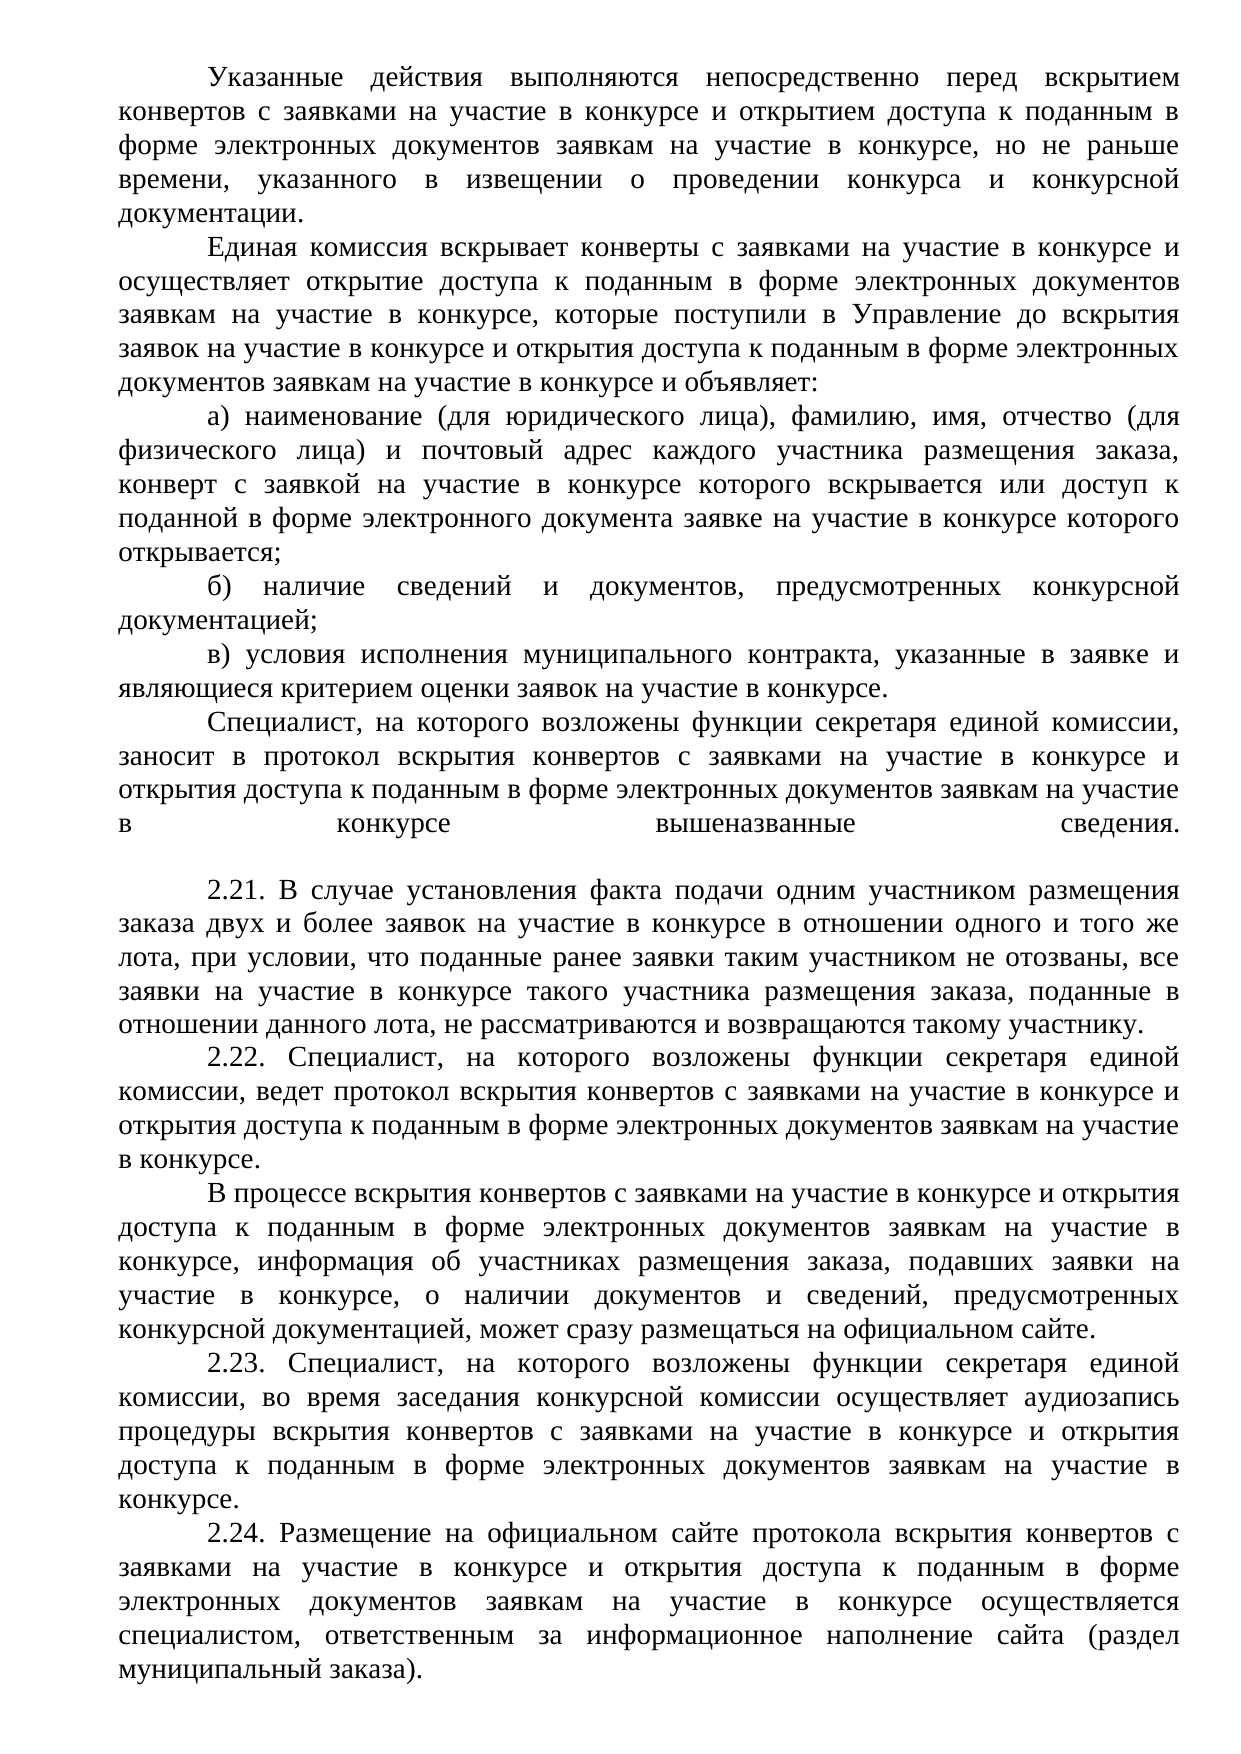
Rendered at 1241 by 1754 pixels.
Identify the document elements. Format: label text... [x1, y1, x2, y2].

text б) наличие сведений и документов, предусмотренных конкурсной документацией; [118, 568, 1181, 636]
text Указанные действия выполняются непосредственно перед вскрытием конвертов с заявками на участие в конкурсе и открытием доступа к поданным в форме электронных документов заявкам на участие в конкурсе, но не раньше времени, указанного в извещении о проведении конкурса и конкурсной документации. [118, 59, 1181, 229]
text а) наименование (для юридического лица), фамилию, имя, отчество (для физического лица) и почтовый адрес каждого участника размещения заказа, конверт с заявкой на участие в конкурсе которого вскрывается или доступ к поданной в форме электронного документа заявке на участие в конкурсе которого открывается; [118, 399, 1181, 568]
text 2.23. Специалист, на которого возложены функции секретаря единой комиссии, во время заседания конкурсной комиссии осуществляет аудиозапись процедуры вскрытия конвертов с заявками на участие в конкурсе и открытия доступа к поданным в форме электронных документов заявкам на участие в конкурсе. [118, 1345, 1181, 1515]
text Единая комиссия вскрывает конверты с заявками на участие в конкурсе и осуществляет открытие доступа к поданным в форме электронных документов заявкам на участие в конкурсе, которые поступили в Управление до вскрытия заявок на участие в конкурсе и открытия доступа к поданным в форме электронных документов заявкам на участие в конкурсе и объявляет: [118, 229, 1181, 399]
text Специалист, на которого возложены функции секретаря единой комиссии, заносит в протокол вскрытия конвертов с заявками на участие в конкурсе и открытия доступа к поданным в форме электронных документов заявкам на участие в конкурсе вышеназванные сведения. [118, 704, 1181, 872]
text 2.24. Размещение на официальном сайте протокола вскрытия конвертов с заявками на участие в конкурсе и открытия доступа к поданным в форме электронных документов заявкам на участие в конкурсе осуществляется специалистом, ответственным за информационное наполнение сайта (раздел муниципальный заказа). [118, 1515, 1181, 1685]
text В процессе вскрытия конвертов с заявками на участие в конкурсе и открытия доступа к поданным в форме электронных документов заявкам на участие в конкурсе, информация об участниках размещения заказа, подавших заявки на участие в конкурсе, о наличии документов и сведений, предусмотренных конкурсной документацией, может сразу размещаться на официальном сайте. [118, 1176, 1181, 1345]
text в) условия исполнения муниципального контракта, указанные в заявке и являющиеся критерием оценки заявок на участие в конкурсе. [118, 636, 1181, 704]
text 2.21. В случае установления факта подачи одним участником размещения заказа двух и более заявок на участие в конкурсе в отношении одного и того же лота, при условии, что поданные ранее заявки таким участником не отозваны, все заявки на участие в конкурсе такого участника размещения заказа, поданные в отношении данного лота, не рассматриваются и возвращаются такому участнику. [118, 872, 1181, 1040]
text 2.22. Специалист, на которого возложены функции секретаря единой комиссии, ведет протокол вскрытия конвертов с заявками на участие в конкурсе и открытия доступа к поданным в форме электронных документов заявкам на участие в конкурсе. [118, 1040, 1181, 1176]
